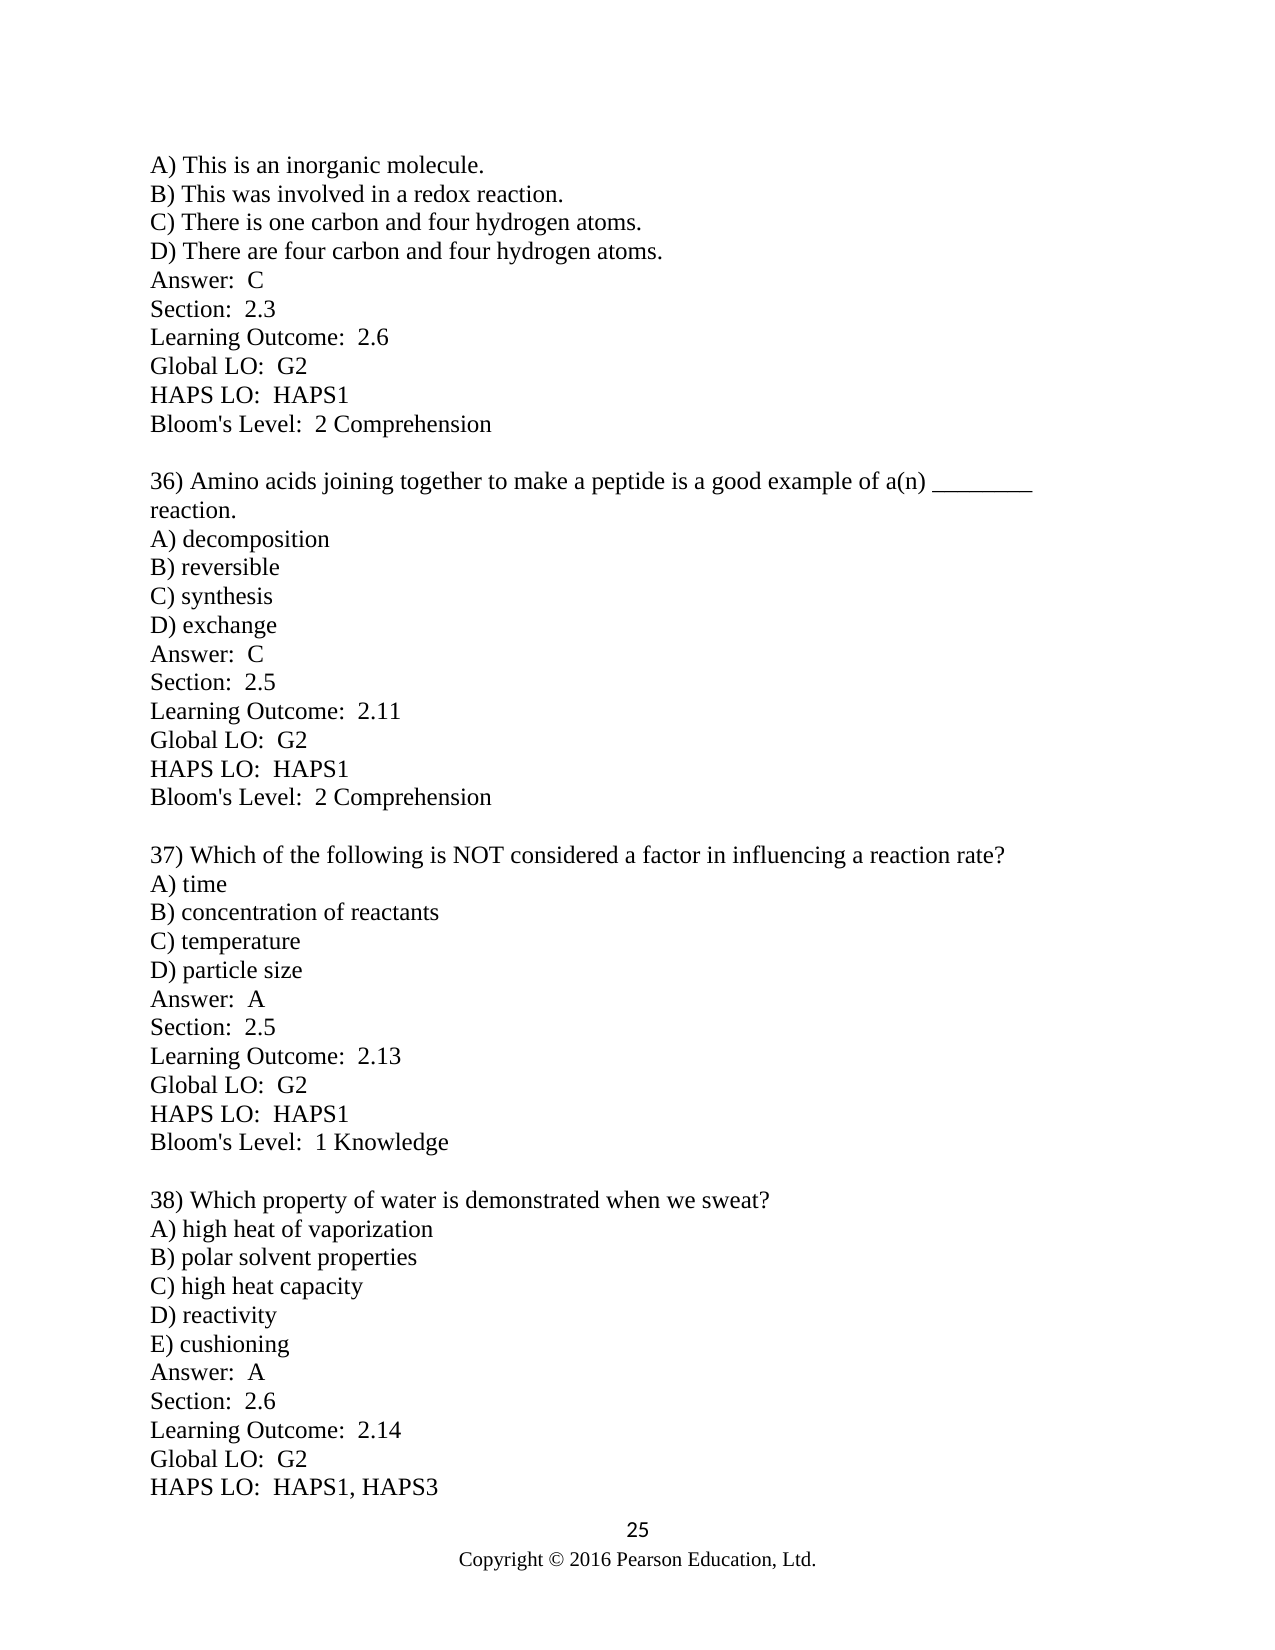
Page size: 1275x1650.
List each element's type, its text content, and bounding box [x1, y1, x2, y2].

text Learning Outcome: 2.14 [150, 1415, 1125, 1444]
text D) exchange [150, 610, 1125, 639]
text A) time [150, 869, 1125, 897]
text Answer: A [150, 1357, 1125, 1386]
text Global LO: G2 [150, 1444, 1125, 1472]
text D) There are four carbon and four hydrogen atoms. [150, 236, 1125, 265]
text C) synthesis [150, 581, 1125, 610]
text Section: 2.5 [150, 1012, 1125, 1041]
text Bloom's Level: 1 Knowledge [150, 1127, 1125, 1156]
text B) This was involved in a redox reaction. [150, 179, 1125, 207]
text B) concentration of reactants [150, 897, 1125, 926]
text C) There is one carbon and four hydrogen atoms. [150, 207, 1125, 236]
text B) polar solvent properties [150, 1242, 1125, 1271]
text Answer: A [150, 984, 1125, 1012]
text Learning Outcome: 2.6 [150, 322, 1125, 351]
text C) high heat capacity [150, 1271, 1125, 1300]
text HAPS LO: HAPS1 [150, 1099, 1125, 1127]
text Global LO: G2 [150, 725, 1125, 754]
text 36) Amino acids joining together to make a peptide is a good example of a(n) ________ reaction. [150, 466, 1125, 524]
text Section: 2.3 [150, 294, 1125, 322]
text HAPS LO: HAPS1 [150, 380, 1125, 409]
text B) reversible [150, 552, 1125, 581]
text Answer: C [150, 639, 1125, 667]
text HAPS LO: HAPS1 [150, 754, 1125, 782]
text D) particle size [150, 955, 1125, 984]
text A) high heat of vaporization [150, 1214, 1125, 1242]
text Bloom's Level: 2 Comprehension [150, 409, 1125, 437]
text Section: 2.6 [150, 1386, 1125, 1415]
text Learning Outcome: 2.11 [150, 696, 1125, 725]
text Answer: C [150, 265, 1125, 294]
text Bloom's Level: 2 Comprehension [150, 782, 1125, 811]
text HAPS LO: HAPS1, HAPS3 [150, 1472, 1125, 1501]
text A) decomposition [150, 524, 1125, 552]
text Section: 2.5 [150, 667, 1125, 696]
text A) This is an inorganic molecule. [150, 150, 1125, 179]
text 37) Which of the following is NOT considered a factor in influencing a reaction rate? [150, 840, 1125, 869]
text Global LO: G2 [150, 1070, 1125, 1099]
text C) temperature [150, 926, 1125, 955]
text E) cushioning [150, 1329, 1125, 1357]
text Learning Outcome: 2.13 [150, 1041, 1125, 1070]
text Global LO: G2 [150, 351, 1125, 380]
text D) reactivity [150, 1300, 1125, 1329]
text 38) Which property of water is demonstrated when we sweat? [150, 1185, 1125, 1214]
